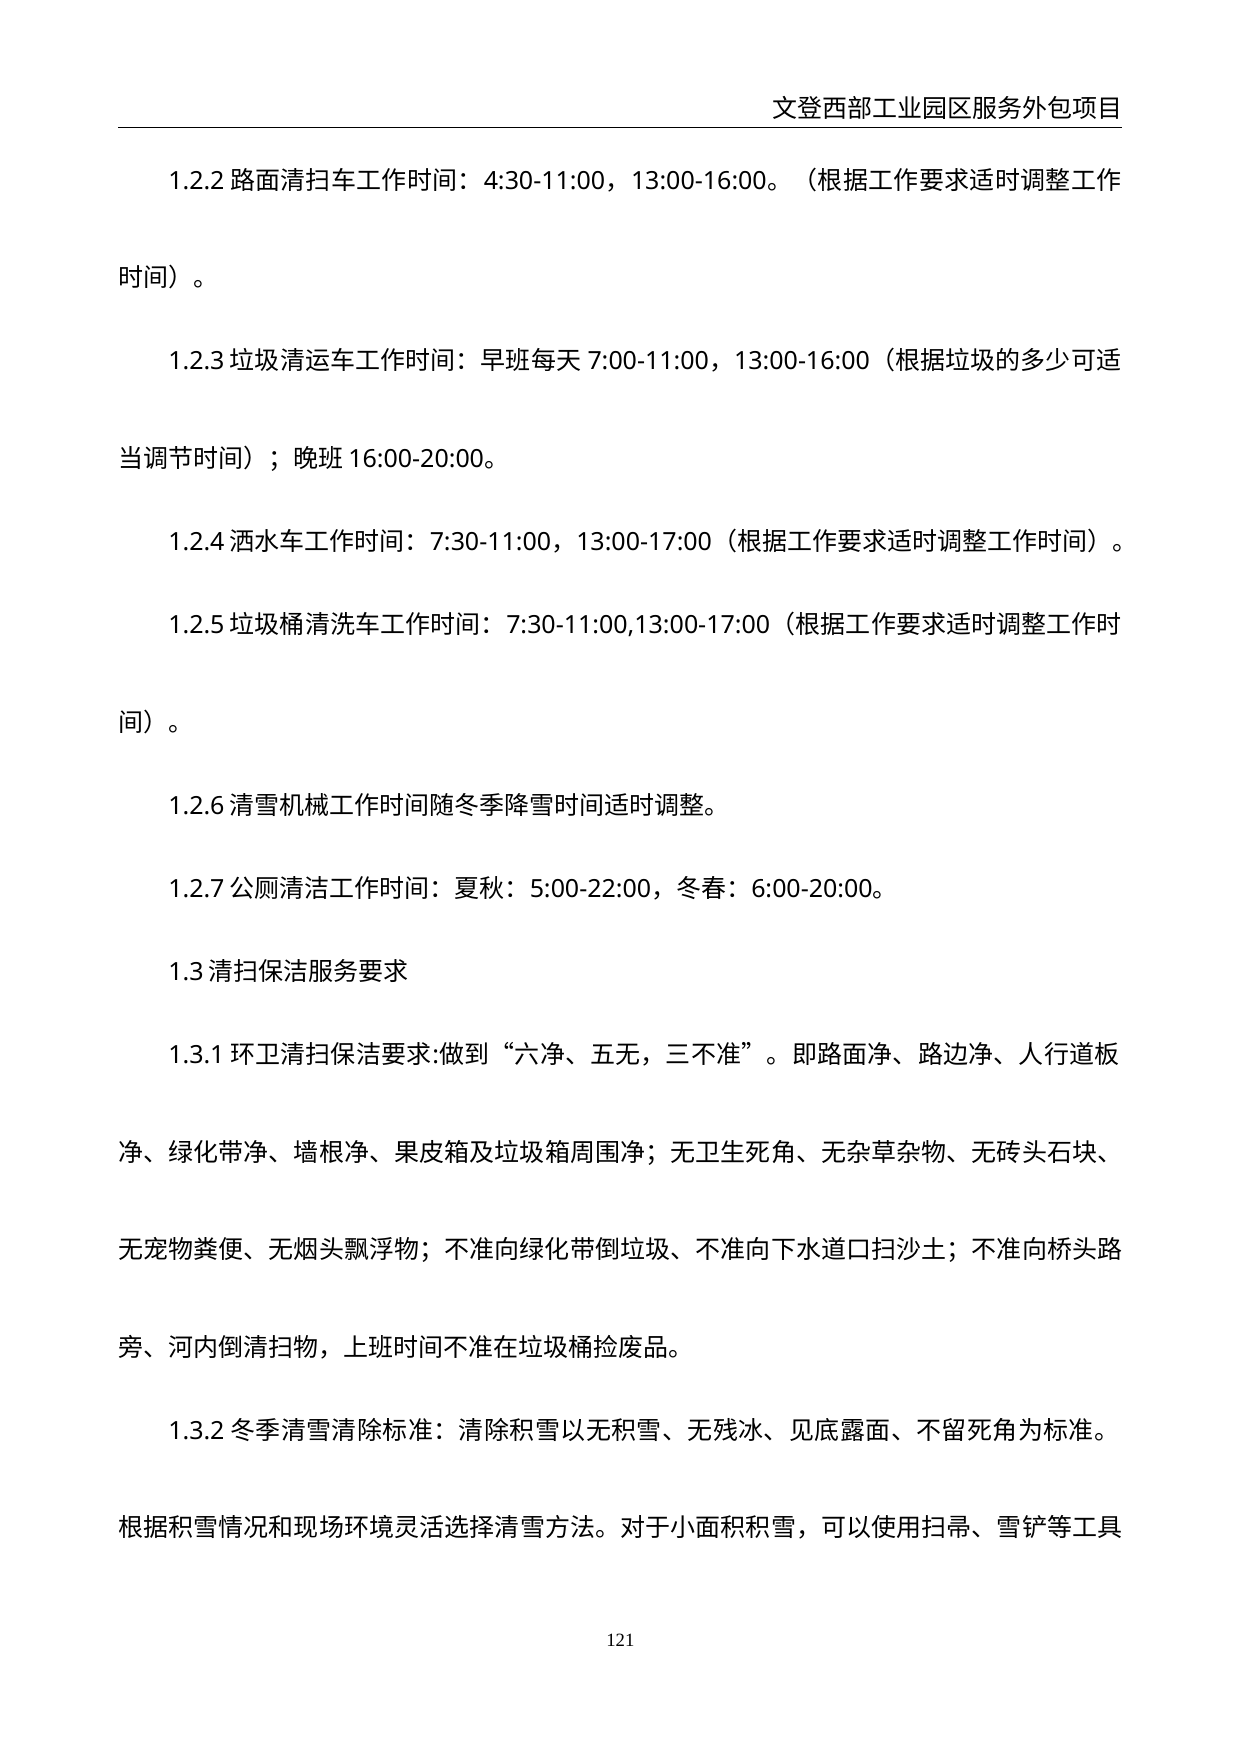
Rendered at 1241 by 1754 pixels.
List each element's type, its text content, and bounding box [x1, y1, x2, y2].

text 1.2.7公厕清洁工作时间：夏秋：5:00-22:00，冬春：6:00-20:00。 [118, 854, 1122, 919]
text 1.2.4洒水车工作时间：7:30-11:00，13:00-17:00（根据工作要求适时调整工作时间）。 [118, 507, 1122, 572]
text 1.2.2路面清扫车工作时间：4:30-11:00，13:00-16:00。（根据工作要求适时调整工作时间）。 [118, 146, 1122, 308]
text 1.3清扫保洁服务要求 [118, 937, 1122, 1002]
text 1.2.5垃圾桶清洗车工作时间：7:30-11:00,13:00-17:00（根据工作要求适时调整工作时间）。 [118, 590, 1122, 753]
text 1.3.1环卫清扫保洁要求:做到“六净、五无，三不准”。即路面净、路边净、人行道板净、绿化带净、墙根净、果皮箱及垃圾箱周围净；无卫生死角、无杂草杂物、无砖头石块、无宠物粪便、无烟头飘浮物；不准向绿化带倒垃圾、不准向下水道口扫沙土；不准向桥头路旁、河内倒清扫物，上班时间不准在垃圾桶捡废品。 [118, 1020, 1122, 1378]
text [118, 1396, 1122, 1558]
text 1.2.3垃圾清运车工作时间：早班每天7:00-11:00，13:00-16:00（根据垃圾的多少可适当调节时间）；晚班16:00-20:00。 [118, 326, 1122, 489]
text 1.2.6清雪机械工作时间随冬季降雪时间适时调整。 [118, 771, 1122, 836]
